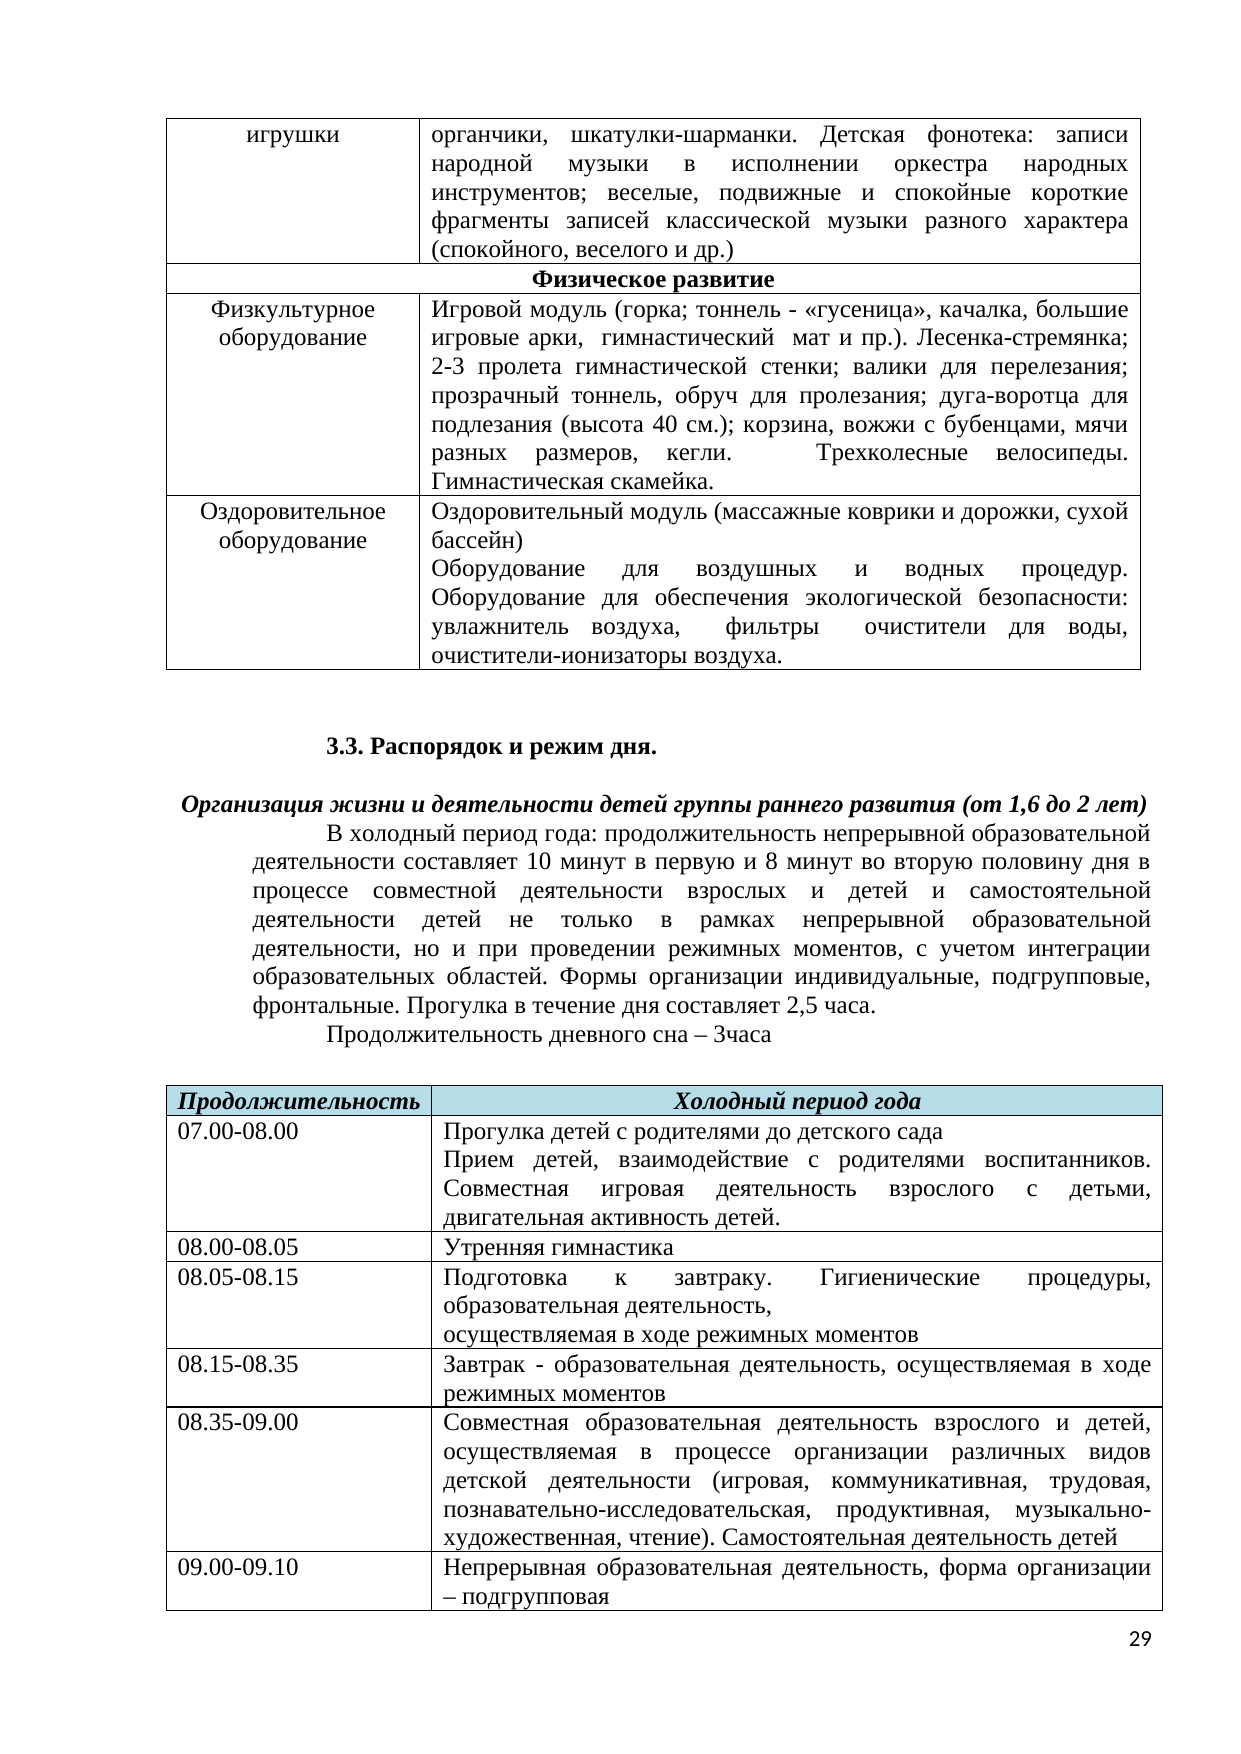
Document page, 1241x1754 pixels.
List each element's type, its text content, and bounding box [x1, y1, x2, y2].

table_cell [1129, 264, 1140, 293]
text Организация жизни и деятельности детей группы раннего развития (от 1,6 до 2 лет) [177, 789, 1152, 818]
table_cell 08.15-08.35 [167, 1349, 431, 1406]
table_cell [167, 119, 419, 263]
table_header Продолжительность [167, 1086, 431, 1115]
table_cell Совместная образовательная деятельность взрослого и детей, осуществляемая в процессе организации различных видов детской деятельности (игровая, коммуникативная, трудовая, познавательно-исследовательская, продуктивная, музыкально-художественная, чтение). Самостоятельная деятельность детей [432, 1408, 1162, 1551]
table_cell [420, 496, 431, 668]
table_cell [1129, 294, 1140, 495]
table_cell 08.05-08.15 [167, 1262, 431, 1348]
table_header Холодный период года [432, 1086, 1162, 1115]
table_cell Физкультурное оборудование [167, 294, 419, 495]
text Продолжительность дневного сна – 3часа [252, 1019, 1152, 1048]
text В холодный период года: продолжительность непрерывной образовательной деятельности составляет 10 минут в первую и 8 минут во вторую половину дня в процессе совместной деятельности взрослых и детей и самостоятельной деятельности детей не только в рамках непрерывной образовательной деятельности, но и при проведении режимных моментов, с учетом интеграции образовательных областей. Формы организации индивидуальные, подгрупповые, фронтальные. Прогулка в течение дня составляет 2,5 часа. [252, 818, 1152, 1019]
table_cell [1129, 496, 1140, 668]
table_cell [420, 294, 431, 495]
table_cell 09.00-09.10 [167, 1552, 431, 1610]
table_cell Оздоровительное оборудование [167, 496, 419, 668]
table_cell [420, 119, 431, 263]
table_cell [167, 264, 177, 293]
table_cell 08.35-09.00 [167, 1408, 431, 1551]
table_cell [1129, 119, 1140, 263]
table_cell Утренняя гимнастика [432, 1232, 1162, 1261]
table_cell Прогулка детей с родителями до детского сада Прием детей, взаимодействие с родителями воспитанников. Совместная игровая деятельность взрослого с детьми, двигательная активность детей. [432, 1116, 1162, 1231]
table_cell 08.00-08.05 [167, 1232, 431, 1261]
table_cell Подготовка к завтраку. Гигиенические процедуры, образовательная деятельность, осуществляемая в ходе режимных моментов [432, 1262, 1162, 1348]
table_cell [432, 1552, 1162, 1610]
text 3.3. Распорядок и режим дня. [252, 731, 1152, 760]
table_cell Завтрак - образовательная деятельность, осуществляемая в ходе режимных моментов [432, 1349, 1162, 1406]
table_cell 07.00-08.00 [167, 1116, 431, 1231]
